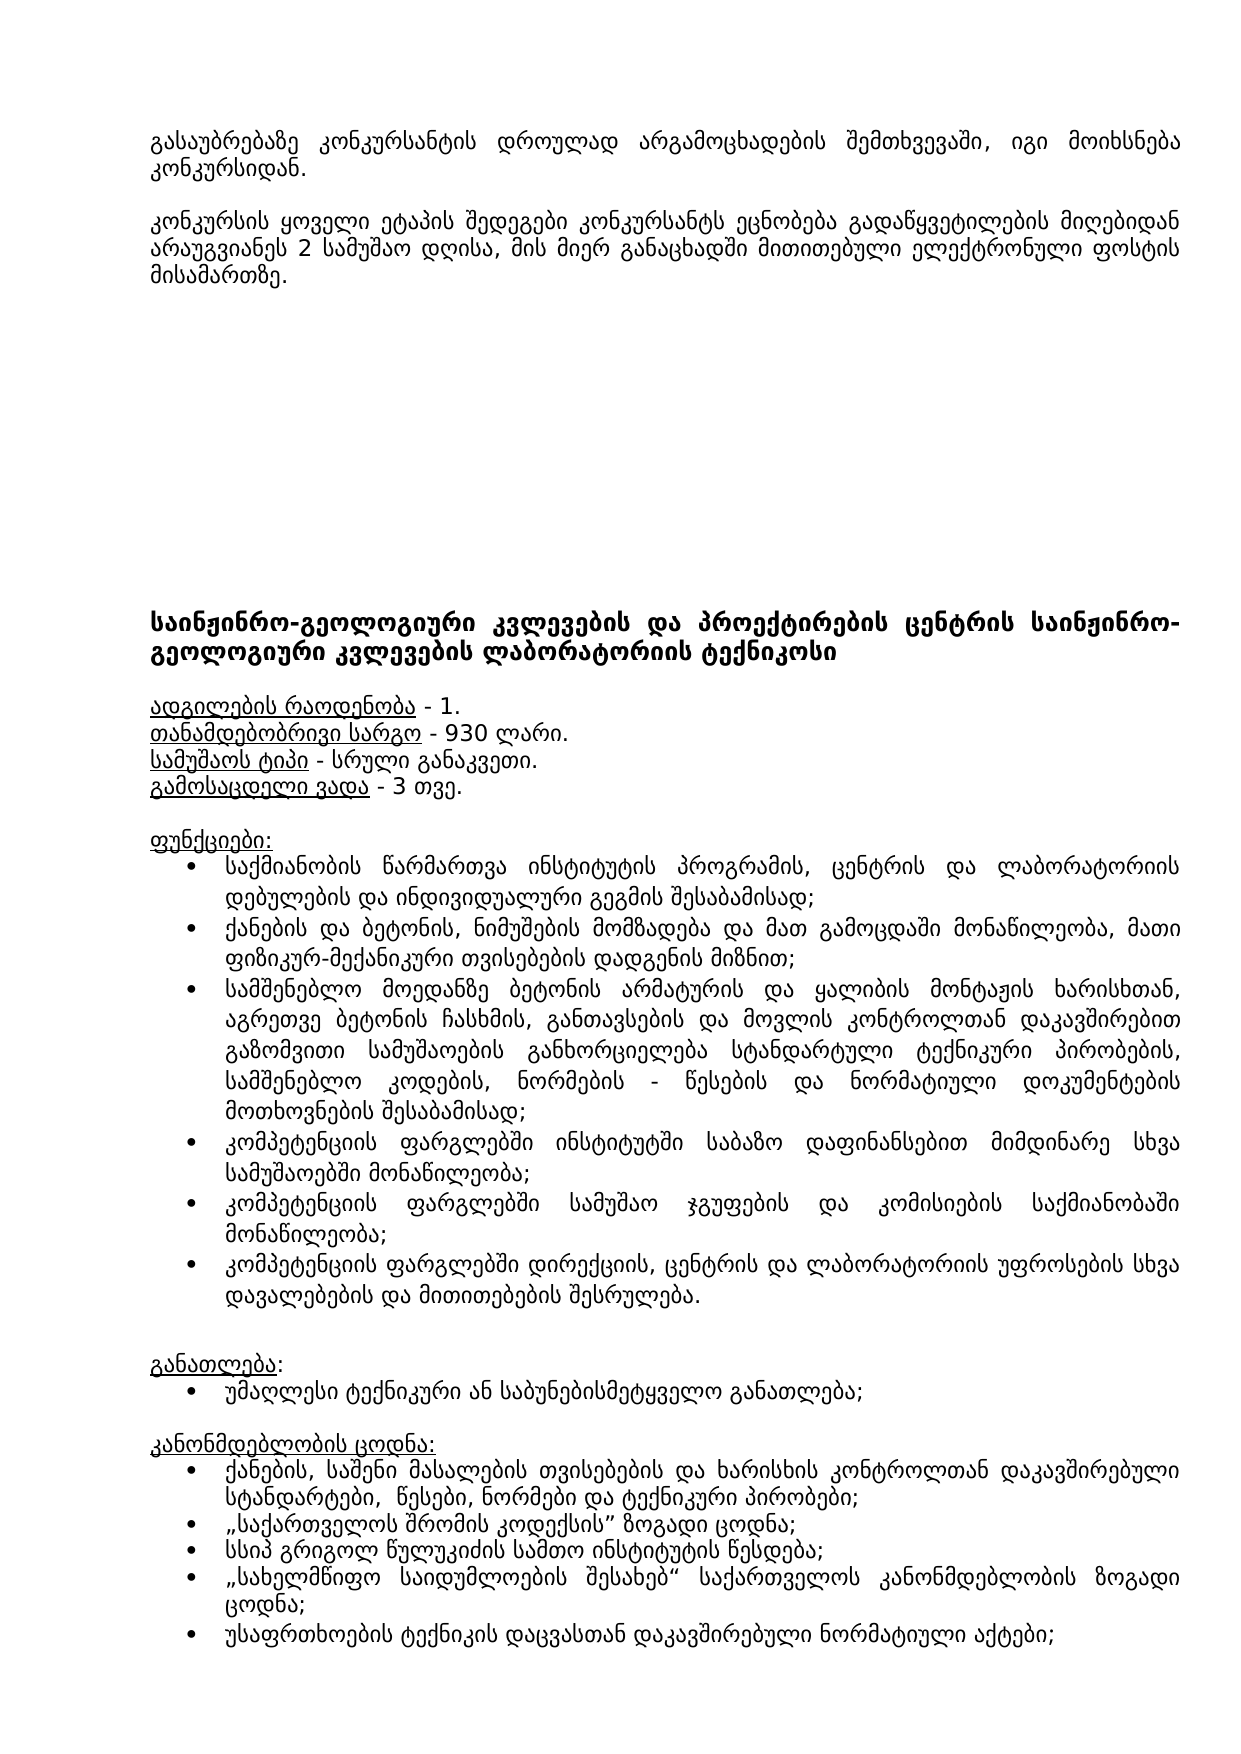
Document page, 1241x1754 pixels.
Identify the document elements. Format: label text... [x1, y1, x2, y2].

text ფუნქციები: [150, 827, 1181, 853]
list კანონმდებლობის ცოდნა: [150, 1431, 1181, 1458]
list კომპეტენციის ფარგლებში სამუშაო ჯგუფების და კომისიების საქმიანობაში მონაწილეობა; [187, 1190, 1181, 1248]
list კომპეტენციის ფარგლებში ინსტიტუტში საბაზო დაფინანსებით მიმდინარე სხვა სამუშაოებში მონაწილეობა; [187, 1129, 1181, 1186]
list სსიპ გრიგოლ წულუკიძის სამთო ინსტიტუტის წესდება; [187, 1538, 1181, 1564]
list კომპეტენციის ფარგლებში დირექციის, ცენტრის და ლაბორატორიის უფროსების სხვა დავალებების და მითითებების შესრულება. [187, 1252, 1181, 1309]
list საქმიანობის წარმართვა ინსტიტუტის პროგრამის, ცენტრის და ლაბორატორიის დებულების და ინდივიდუალური გეგმის შესაბამისად; [187, 853, 1181, 911]
text თანამდებობრივი სარგო - 930 ლარი. [150, 720, 1181, 747]
text გამოსაცდელი ვადა - 3 თვე. [150, 773, 1181, 800]
text სამუშაოს ტიპი - სრული განაკვეთი. [150, 747, 1181, 773]
list უმაღლესი ტექნიკური ან საბუნებისმეტყველო განათლება; [187, 1378, 1181, 1405]
text გასაუბრებაზე კონკურსანტის დროულად არგამოცხადების შემთხვევაში, იგი მოიხსნება კონკურსიდან. [150, 128, 1181, 182]
text კონკურსის ყოველი ეტაპის შედეგები კონკურსანტს ეცნობება გადაწყვეტილების მიღებიდან არაუგვიანეს 2 სამუშაო დღისა, მის მიერ განაცხადში მითითებული ელექტრონული ფოსტის მისამართზე. [150, 208, 1181, 288]
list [187, 1618, 1181, 1649]
text საინჟინრო-გეოლოგიური კვლევების და პროექტირების ცენტრის საინჟინრო-გეოლოგიური კვლევების ლაბორატორიის ტექნიკოსი [150, 608, 1181, 667]
list ქანების და ბეტონის, ნიმუშების მომზადება და მათ გამოცდაში მონაწილეობა, მათი ფიზიკურ-მექანიკური თვისებების დადგენის მიზნით; [187, 915, 1181, 972]
list ქანების, საშენი მასალების თვისებების და ხარისხის კონტროლთან დაკავშირებული სტანდარტები, წესები, ნორმები და ტექნიკური პირობები; [187, 1458, 1181, 1511]
list სამშენებლო მოედანზე ბეტონის არმატურის და ყალიბის მონტაჟის ხარისხთან, აგრეთვე ბეტონის ჩასხმის, განთავსების და მოვლის კონტროლთან დაკავშირებით გაზომვითი სამუშაოების განხორციელება სტანდარტული ტექნიკური პირობების, სამშენებლო კოდების, ნორმების - წესების და ნორმატიული დოკუმენტების მოთხოვნების შესაბამისად; [187, 976, 1181, 1125]
list განათლება: [150, 1352, 1181, 1378]
list „საქართველოს შრომის კოდექსის” ზოგადი ცოდნა; [187, 1511, 1181, 1538]
list „სახელმწიფო საიდუმლოების შესახებ“ საქართველოს კანონმდებლობის ზოგადი ცოდნა; [187, 1564, 1181, 1618]
text ადგილების რაოდენობა - 1. [150, 693, 1181, 720]
